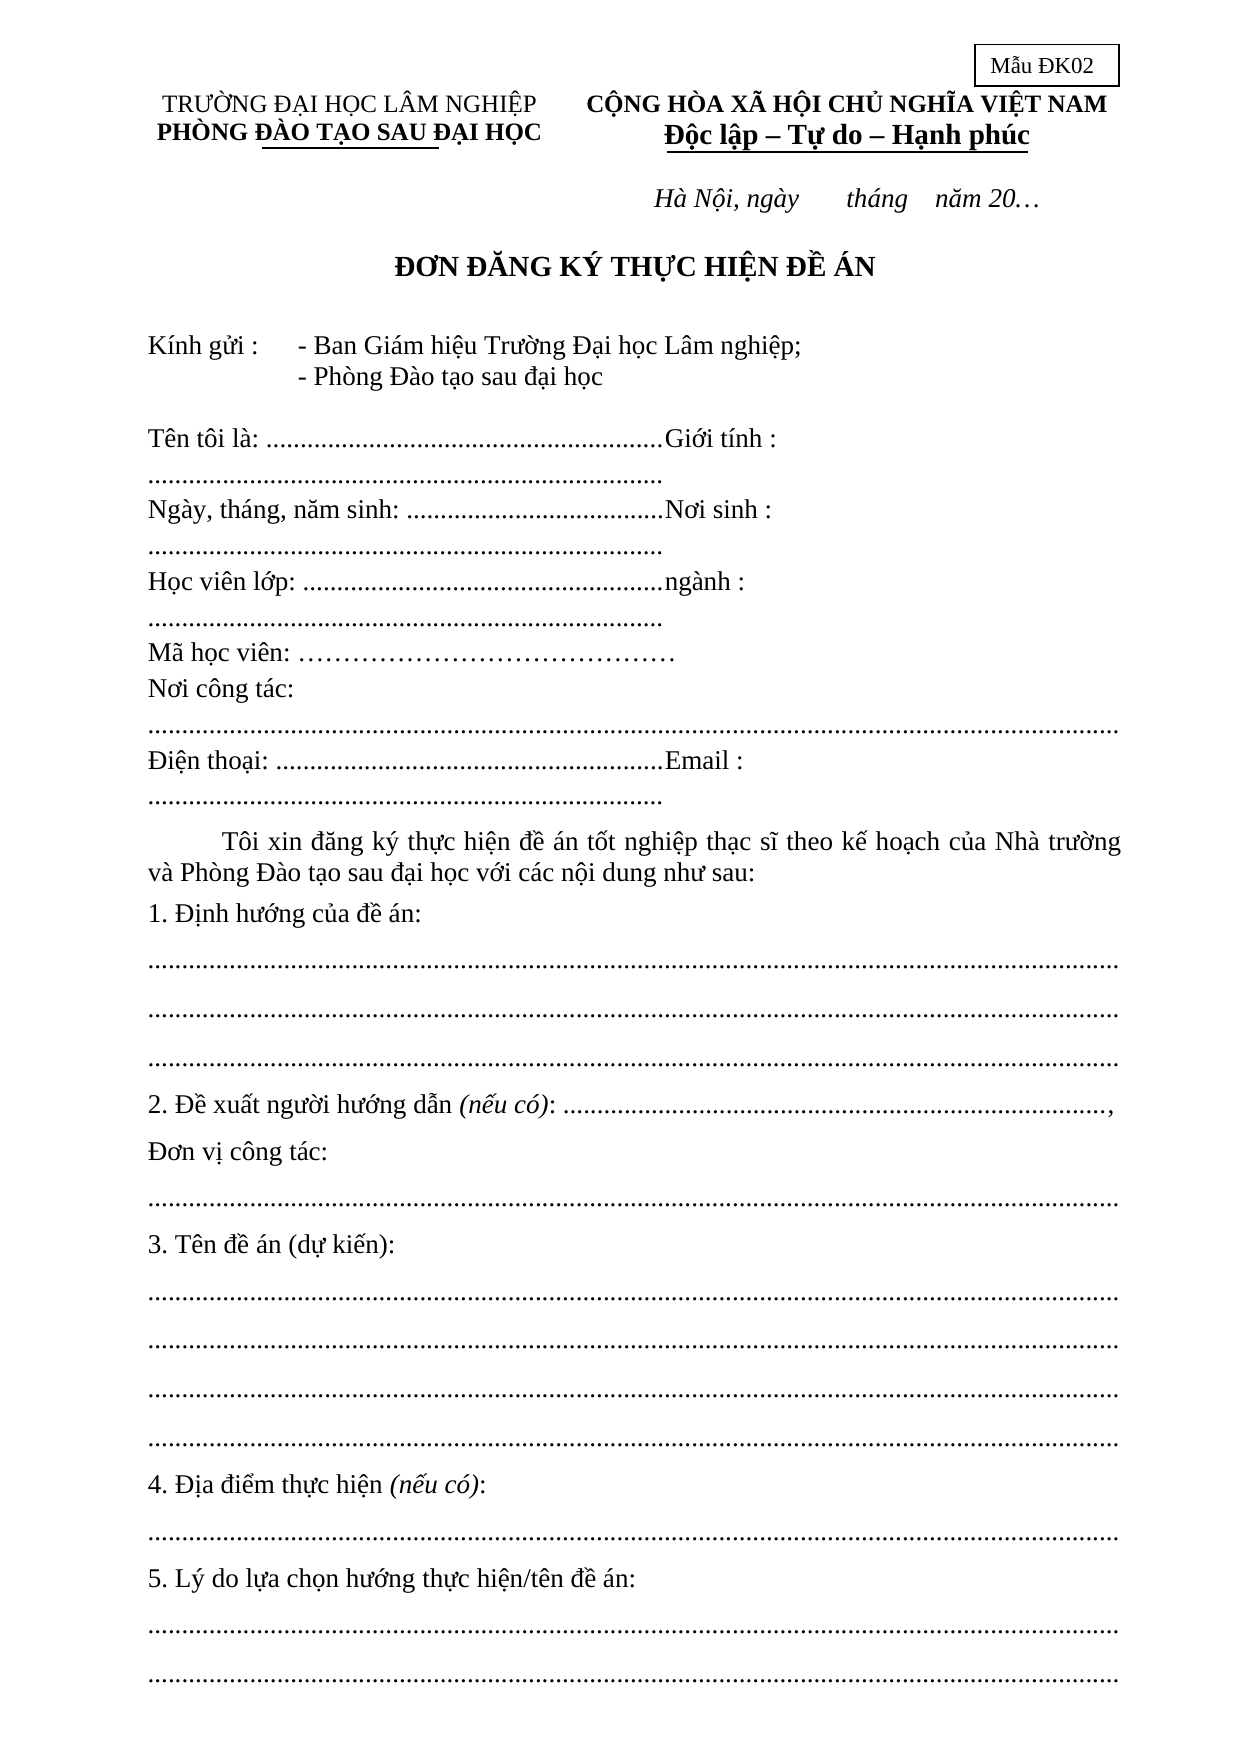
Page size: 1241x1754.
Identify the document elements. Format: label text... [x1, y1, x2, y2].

text Kính gửi : - Ban Giám hiệu Trường Đại học Lâm nghiệp; [148, 329, 1122, 360]
text - Phòng Đào tạo sau đại học [223, 360, 1122, 391]
text 3. Tên đề án (dự kiến): [148, 1228, 1122, 1306]
text Nơi công tác: [148, 672, 1122, 739]
text 5. Lý do lựa chọn hướng thực hiện/tên đề án: [148, 1562, 1122, 1640]
text ĐƠN ĐĂNG KÝ THỰC HIỆN ĐỀ ÁN [148, 249, 1122, 283]
table_header CỘNG HÒA XÃ HỘI CHỦ NGHĨA VIỆT NAM Độc lập – Tự do – Hạnh phúc Hà Nội, ngày tháng năm 20… [561, 89, 1132, 213]
text Ngày, tháng, năm sinh: Nơi sinh : [148, 494, 1122, 561]
text 4. Địa điểm thực hiện (nếu có): [148, 1469, 1122, 1546]
text Tôi xin đăng ký thực hiện đề án tốt nghiệp thạc sĩ theo kế hoạch của Nhà trường và Phòng Đào tạo sau đại học với các nội dung như sau: [148, 825, 1122, 887]
table_header TRƯỜNG ĐẠI HỌC LÂM NGHIỆP PHÒNG ĐÀO TẠO SAU ĐẠI HỌC [138, 89, 561, 213]
text Tên tôi là: Giới tính : [148, 422, 1122, 489]
text Đơn vị công tác: [148, 1135, 1122, 1213]
text Điện thoại: Email : [148, 744, 1122, 811]
text Mã học viên: …………………………………… [148, 637, 1122, 668]
text 2. Đề xuất người hướng dẫn (nếu có): , [148, 1088, 1122, 1119]
text Học viên lớp: ngành : [148, 565, 1122, 632]
text 1. Định hướng của đề án: [148, 897, 1122, 974]
